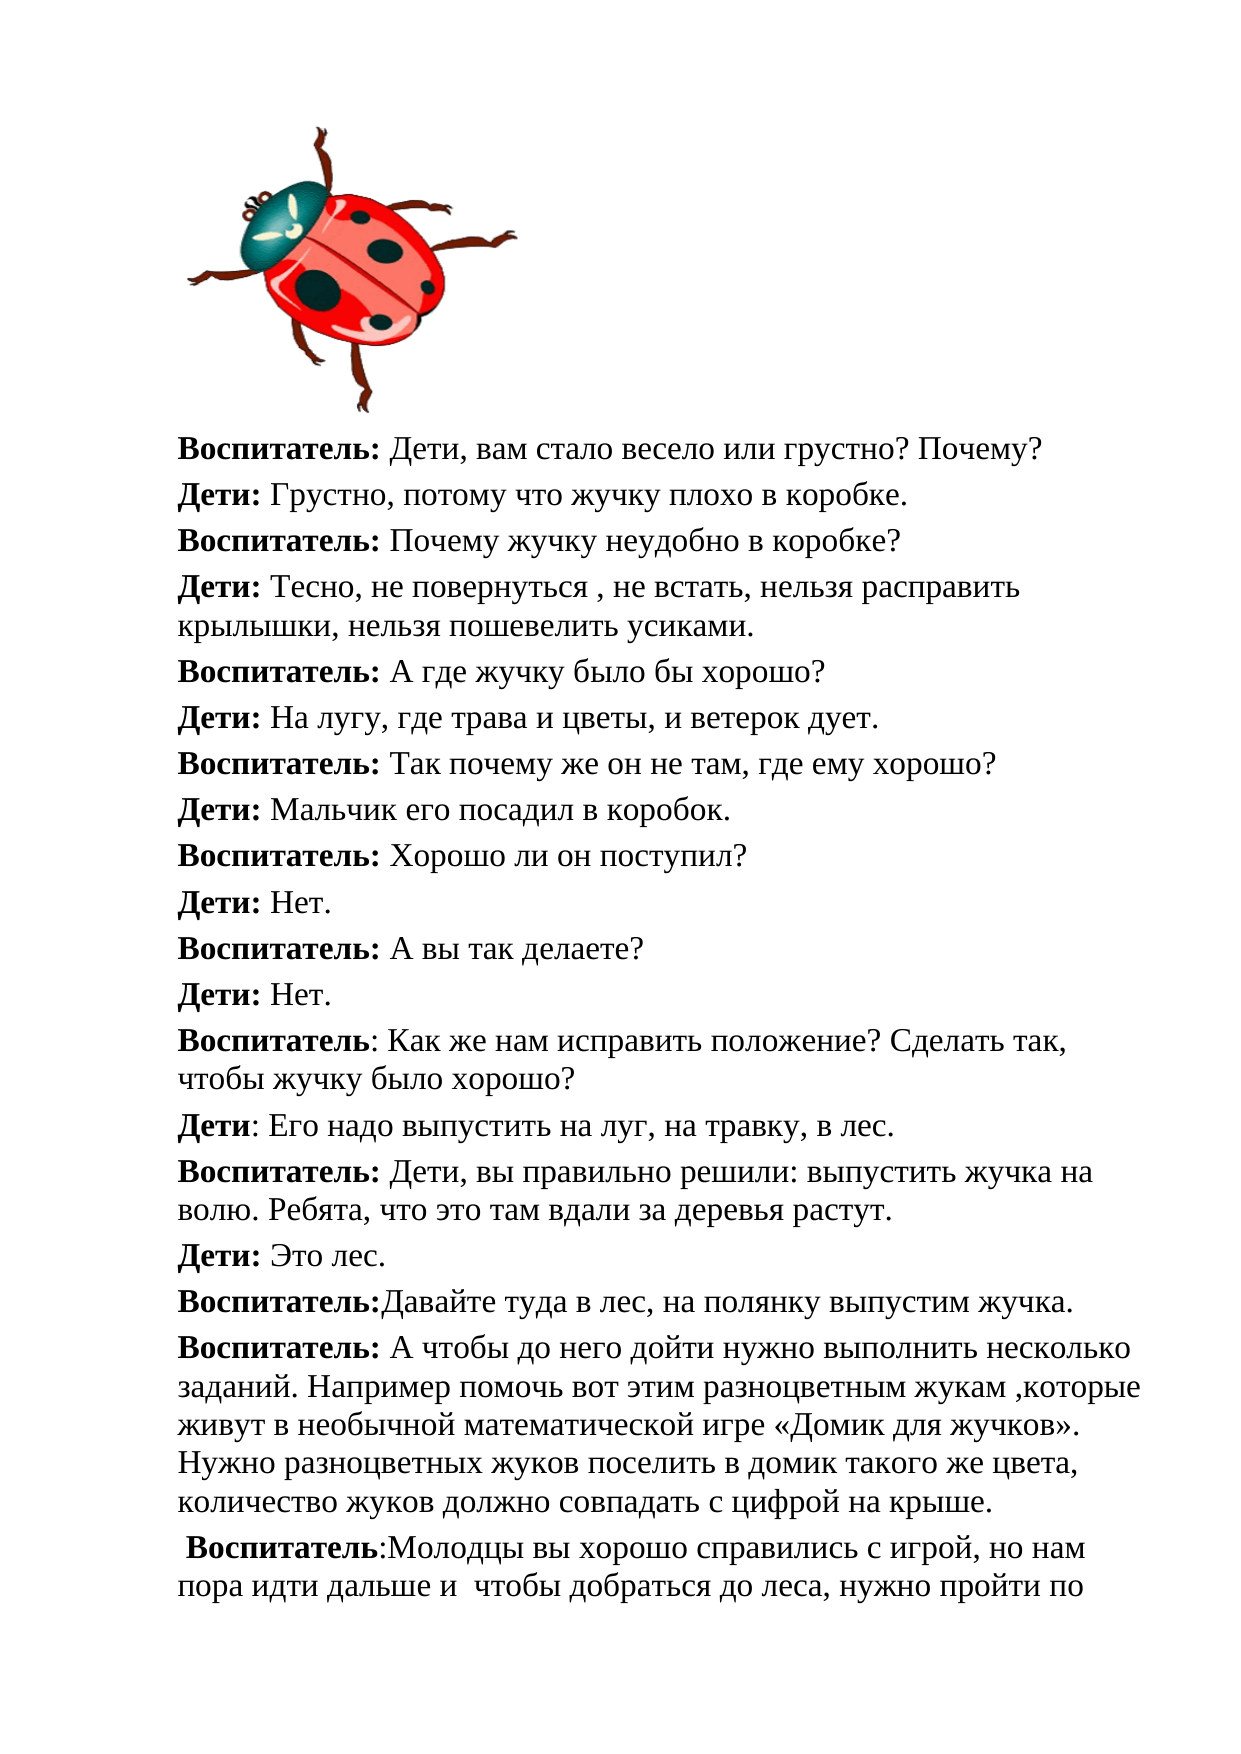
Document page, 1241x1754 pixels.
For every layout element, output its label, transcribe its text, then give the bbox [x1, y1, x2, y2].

text Дети: Его надо выпустить на луг, на травку, в лес. [177, 1105, 1152, 1143]
text Дети: Нет. [177, 882, 1152, 920]
text Дети: На лугу, где трава и цветы, и ветерок дует. [177, 697, 1152, 736]
text Воспитатель: Хорошо ли он поступил? [177, 836, 1152, 874]
text Дети: Мальчик его посадил в коробок. [177, 789, 1152, 828]
text Воспитатель: Почему жучку неудобно в коробке? [177, 521, 1152, 559]
text Воспитатель:Давайте туда в лес, на полянку выпустим жучка. [177, 1282, 1152, 1320]
text Дети: Грустно, потому что жучку плохо в коробке. [177, 474, 1152, 513]
text Воспитатель: А вы так делаете? [177, 928, 1152, 966]
text Воспитатель: Дети, вам стало весело или грустно? Почему? [177, 428, 1152, 467]
text Воспитатель: Как же нам исправить положение? Сделать так, чтобы жучку было хорошо? [177, 1020, 1152, 1097]
text Воспитатель: А где жучку было бы хорошо? [177, 651, 1152, 689]
text Воспитатель: А чтобы до него дойти нужно выполнить несколько заданий. Например помочь вот этим разноцветным жукам ,которые живут в необычной математической игре «Домик для жучков». Нужно разноцветных жуков поселить в домик такого же цвета, количество жуков должно совпадать с цифрой на крыше. [177, 1328, 1152, 1519]
text Дети: Это лес. [177, 1235, 1152, 1274]
text Воспитатель: Так почему же он не там, где ему хорошо? [177, 743, 1152, 782]
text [177, 1527, 1152, 1604]
text Дети: Тесно, не повернуться , не встать, нельзя расправить крылышки, нельзя пошевелить усиками. [177, 567, 1152, 643]
text Воспитатель: Дети, вы правильно решили: выпустить жучка на волю. Ребята, что это там вдали за деревья растут. [177, 1151, 1152, 1228]
picture [177, 118, 528, 422]
text Дети: Нет. [177, 974, 1152, 1012]
